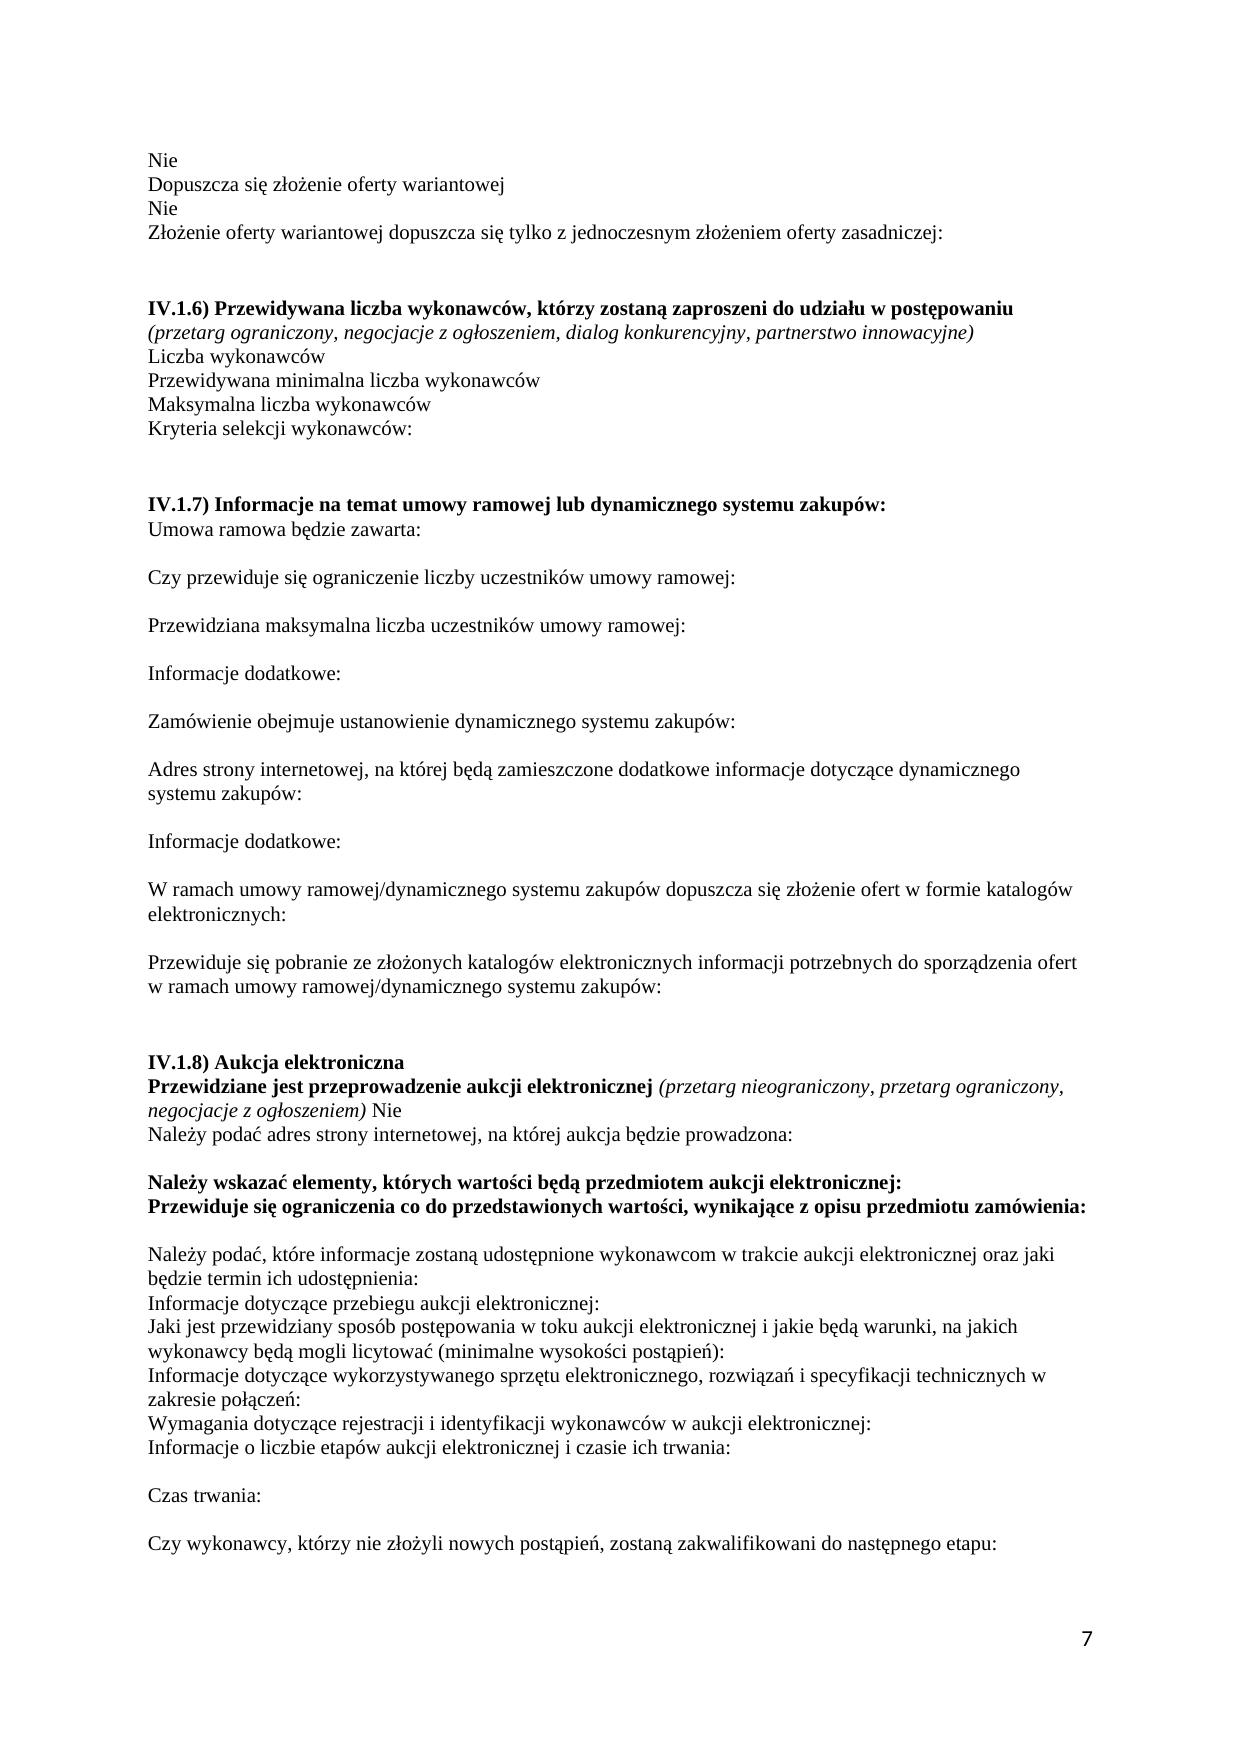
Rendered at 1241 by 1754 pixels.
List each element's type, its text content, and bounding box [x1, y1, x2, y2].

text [148, 1459, 1093, 1555]
text Umowa ramowa będzie zawarta: Czy przewiduje się ograniczenie liczby uczestników umowy ramowej: Przewidziana maksymalna liczba uczestników umowy ramowej: Informacje dodatkowe: Zamówienie obejmuje ustanowienie dynamicznego systemu zakupów: Adres strony internetowej, na której będą zamieszczone dodatkowe informacje dotyczące dynamicznego systemu zakupów: Informacje dodatkowe: W ramach umowy ramowej/dynamicznego systemu zakupów dopuszcza się złożenie ofert w formie katalogów elektronicznych: Przewiduje się pobranie ze złożonych katalogów elektronicznych informacji potrzebnych do sporządzenia ofert w ramach umowy ramowej/dynamicznego systemu zakupów: [148, 516, 1093, 1026]
text Liczba wykonawców Przewidywana minimalna liczba wykonawców Maksymalna liczba wykonawców Kryteria selekcji wykonawców: [148, 344, 1093, 468]
text IV.1.6) Przewidywana liczba wykonawców, którzy zostaną zaproszeni do udziału w postępowaniu (przetarg ograniczony, negocjacje z ogłoszeniem, dialog konkurencyjny, partnerstwo innowacyjne) [148, 272, 1093, 344]
text Nie Dopuszcza się złożenie oferty wariantowej Nie Złożenie oferty wariantowej dopuszcza się tylko z jednoczesnym złożeniem oferty zasadniczej: [148, 148, 1093, 272]
text IV.1.8) Aukcja elektroniczna Przewidziane jest przeprowadzenie aukcji elektronicznej (przetarg nieograniczony, przetarg ograniczony, negocjacje z ogłoszeniem) Nie Należy podać adres strony internetowej, na której aukcja będzie prowadzona: Należy wskazać elementy, których wartości będą przedmiotem aukcji elektronicznej: Przewiduje się ograniczenia co do przedstawionych wartości, wynikające z opisu przedmiotu zamówienia: Należy podać, które informacje zostaną udostępnione wykonawcom w trakcie aukcji elektronicznej oraz jaki będzie termin ich udostępnienia: Informacje dotyczące przebiegu aukcji elektronicznej: Jaki jest przewidziany sposób postępowania w toku aukcji elektronicznej i jakie będą warunki, na jakich wykonawcy będą mogli licytować (minimalne wysokości postąpień): Informacje dotyczące wykorzystywanego sprzętu elektronicznego, rozwiązań i specyfikacji technicznych w zakresie połączeń: Wymagania dotyczące rejestracji i identyfikacji wykonawców w aukcji elektronicznej: Informacje o liczbie etapów aukcji elektronicznej i czasie ich trwania: [148, 1026, 1093, 1459]
text IV.1.7) Informacje na temat umowy ramowej lub dynamicznego systemu zakupów: [148, 468, 1093, 516]
